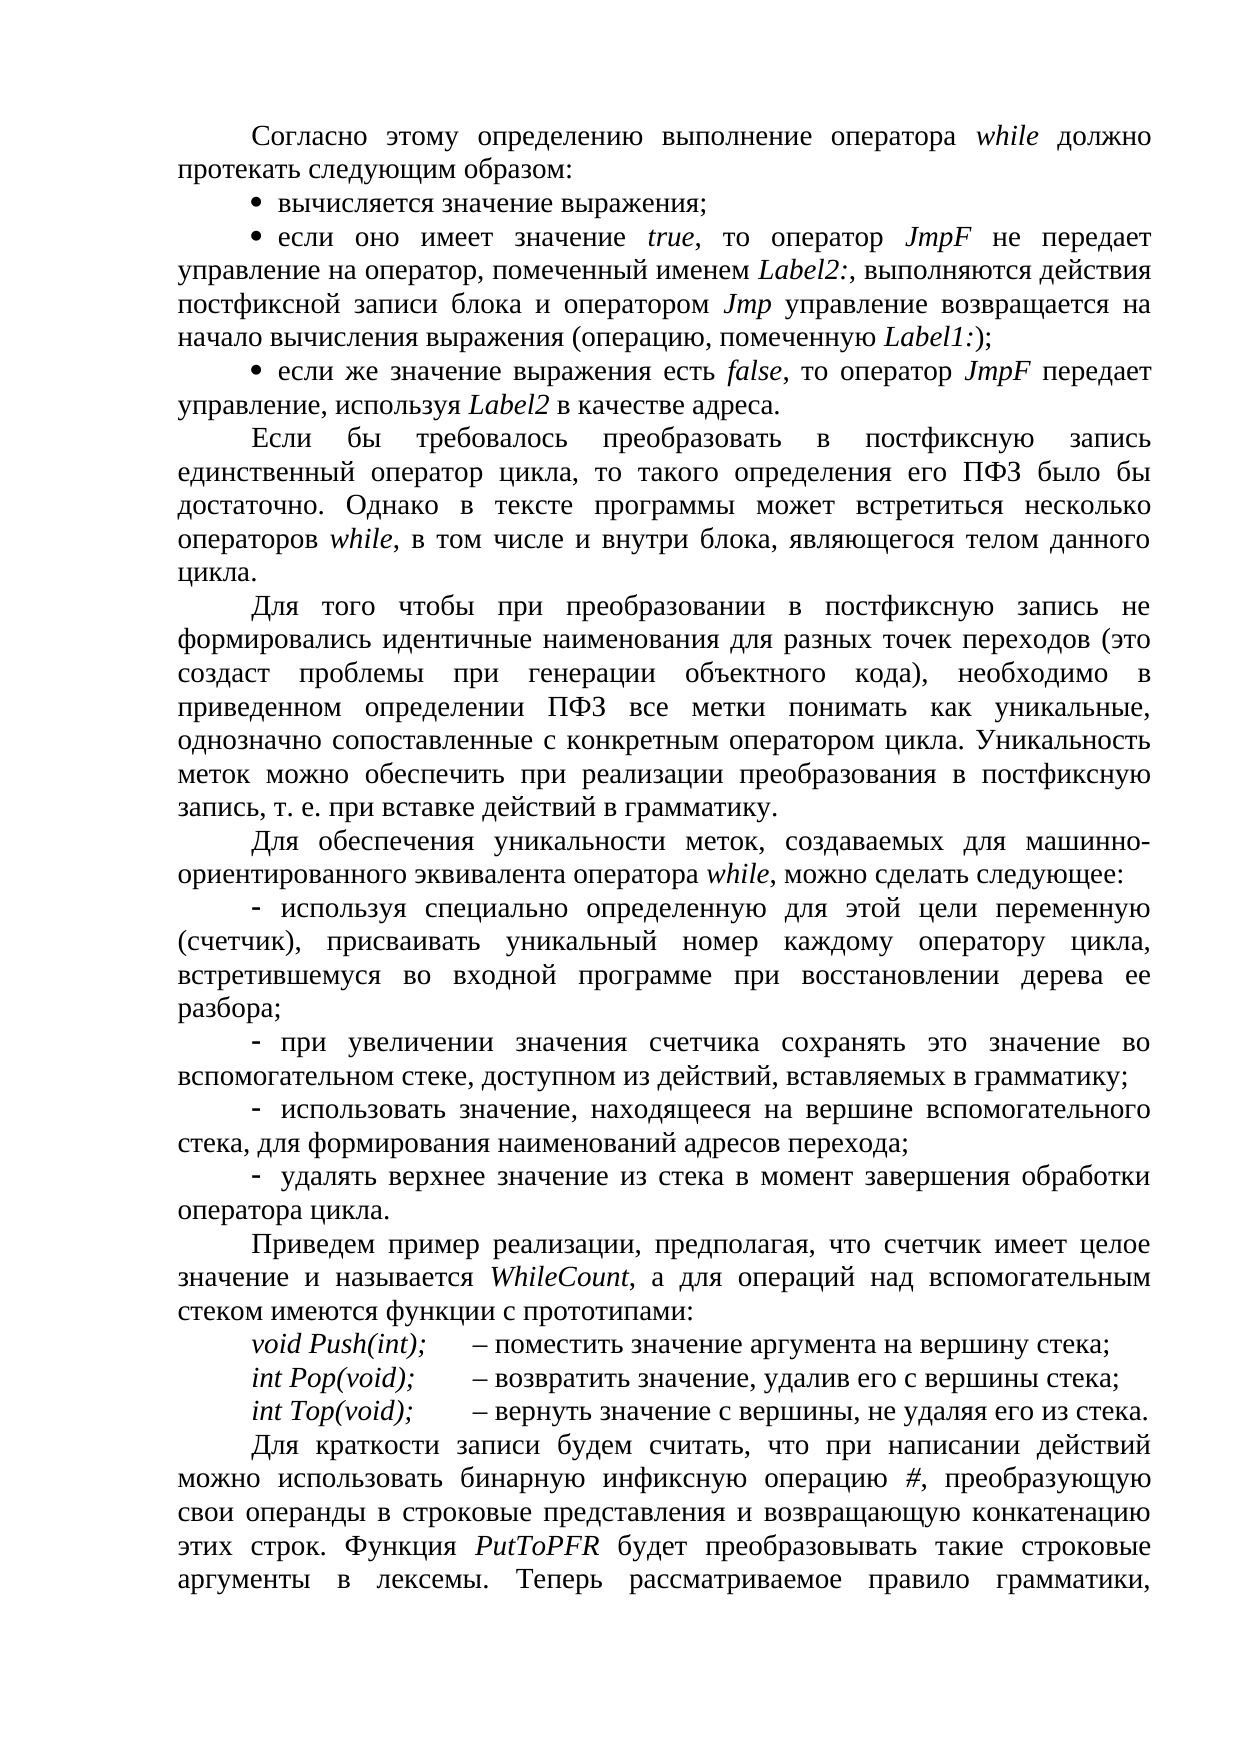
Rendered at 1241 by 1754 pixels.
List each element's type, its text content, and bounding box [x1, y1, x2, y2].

text Для того чтобы при преобразовании в постфиксную запись не формировались идентичные наименования для разных точек переходов (это создаст проблемы при генерации объектного кода), необходимо в приведенном определении ПФЗ все метки понимать как уникальные, однозначно сопоставленные с конкретным оператором цикла. Уникальность меток можно обеспечить при реализации преобразования в постфиксную запись, т. е. при вставке действий в грамматику. [177, 588, 1152, 823]
list используя специально определенную для этой цели переменную (счетчик), присваивать уникальный номер каждому оператору цикла, встретившемуся во входной программе при восстановлении дерева ее разбора; [177, 890, 1152, 1024]
text Приведем пример реализации, предполагая, что счетчик имеет целое значение и называется WhileCount, а для операций над вспомогательным стеком имеются функции с прототипами: [177, 1226, 1152, 1326]
text Если бы требовалось преобразовать в постфиксную запись единственный оператор цикла, то такого определения его ПФЗ было бы достаточно. Однако в тексте программы может встретиться несколько операторов while, в том числе и внутри блока, являющегося телом данного цикла. [177, 420, 1152, 588]
list если оно имеет значение true, то оператор JmpF не передает управление на оператор, помеченный именем Label2:, выполняются действия постфиксной записи блока и оператором Jmp управление возвращается на начало вычисления выражения (операцию, помеченную Label1:); [177, 219, 1152, 353]
text int Top(void); – вернуть значение с вершины, не удаляя его из стека. [177, 1393, 1152, 1427]
text int Pop(void); – возвратить значение, удалив его с вершины стека; [177, 1360, 1152, 1393]
text Согласно этому определению выполнение оператора while должно протекать следующим образом: [177, 118, 1152, 185]
list при увеличении значения счетчика сохранять это значение во вспомогательном стеке, доступном из действий, вставляемых в грамматику; [177, 1024, 1152, 1091]
list если же значение выражения есть false, то оператор JmpF передает управление, используя Label2 в качестве адреса. [177, 353, 1152, 420]
text void Push(int); – поместить значение аргумента на вершину стека; [177, 1326, 1152, 1360]
list удалять верхнее значение из стека в момент завершения обработки оператора цикла. [177, 1158, 1152, 1226]
text Для обеспечения уникальности меток, создаваемых для машинно-ориентированного эквивалента оператора while, можно сделать следующее: [177, 823, 1152, 890]
list использовать значение, находящееся на вершине вспомогательного стека, для формирования наименований адресов перехода; [177, 1091, 1152, 1158]
list вычисляется значение выражения; [177, 185, 1152, 219]
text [177, 1427, 1152, 1595]
